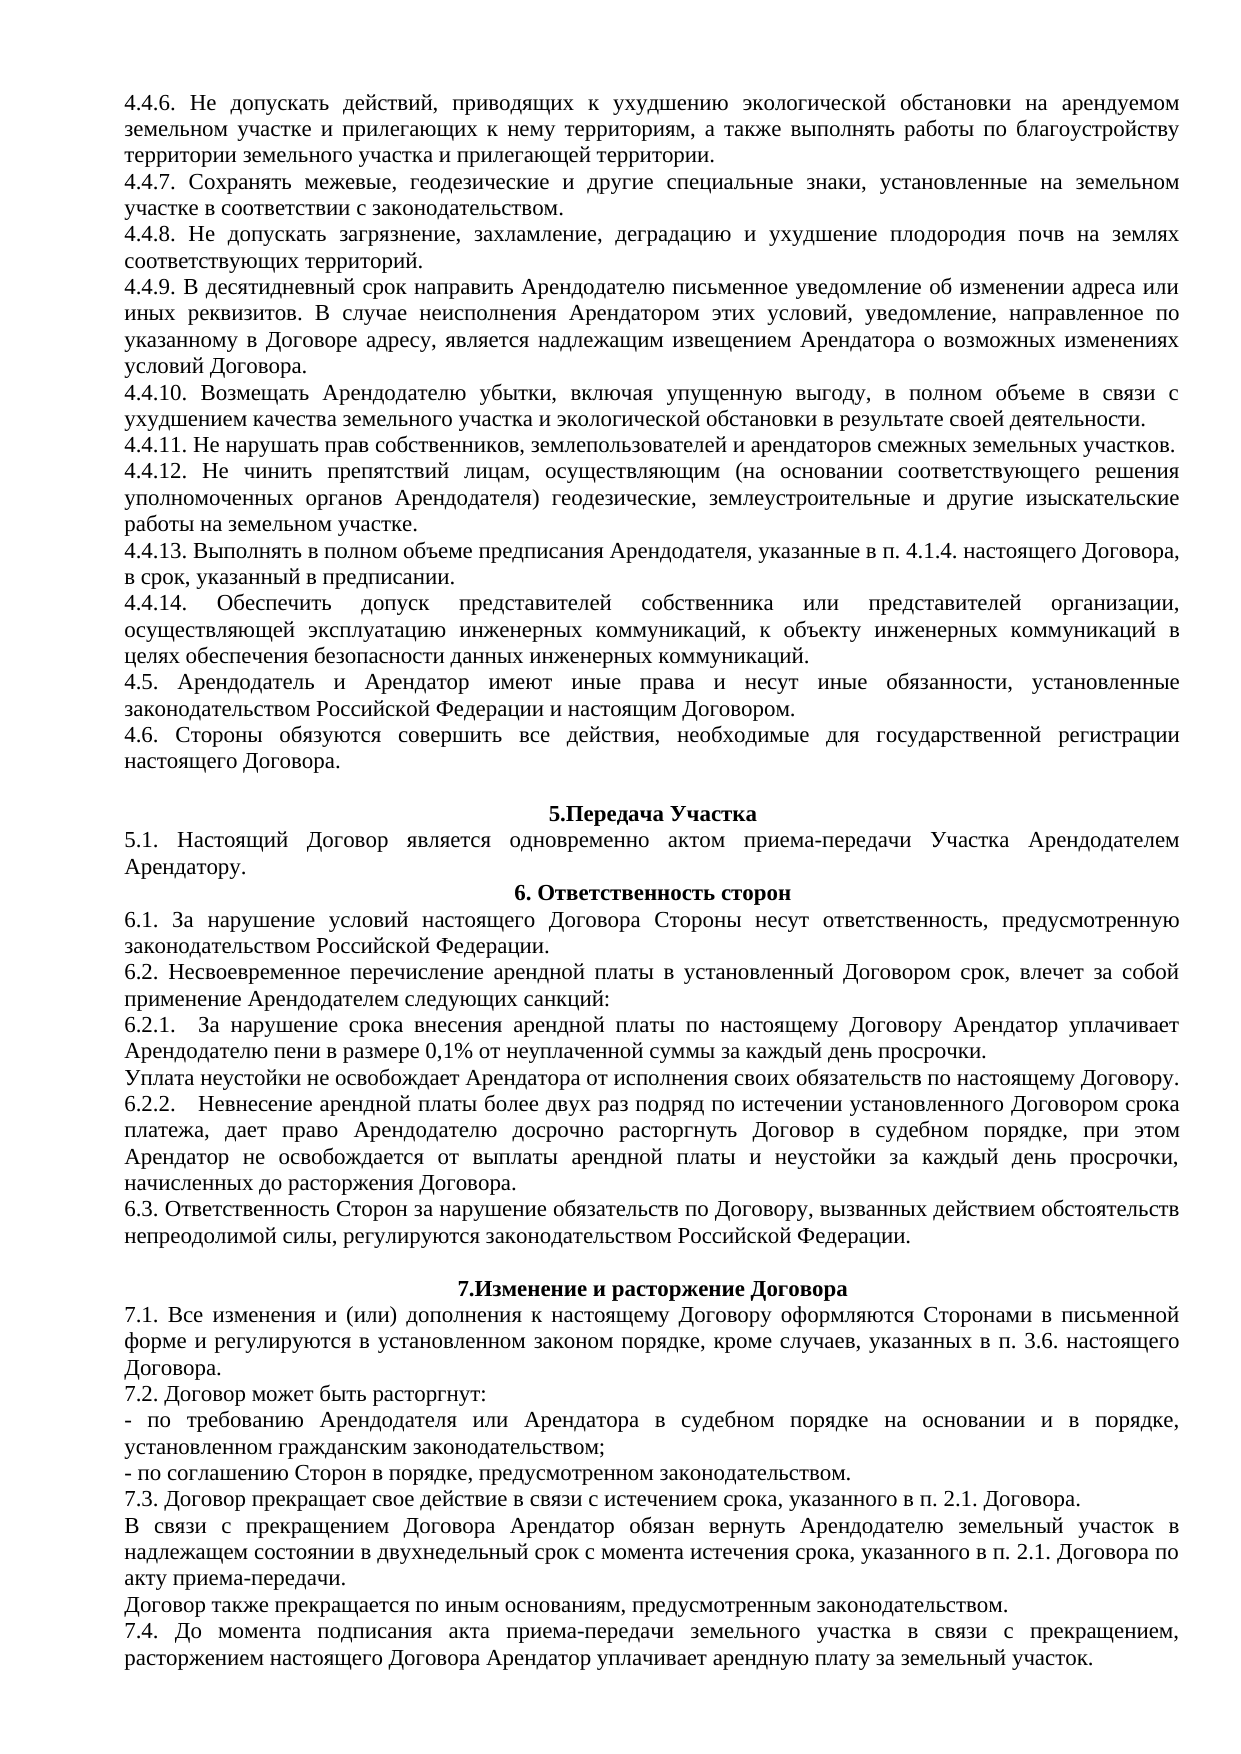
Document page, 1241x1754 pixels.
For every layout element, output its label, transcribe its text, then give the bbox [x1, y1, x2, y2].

text 7.2. Договор может быть расторгнут: [124, 1380, 1181, 1406]
text 4.4.8. Не допускать загрязнение, захламление, деградацию и ухудшение плодородия почв на землях соответствующих территорий. [124, 220, 1181, 273]
text 4.6. Стороны обязуются совершить все действия, необходимые для государственной регистрации настоящего Договора. [124, 721, 1181, 774]
text 4.4.9. В десятидневный срок направить Арендодателю письменное уведомление об изменении адреса или иных реквизитов. В случае неисполнения Арендатором этих условий, уведомление, направленное по указанному в Договоре адресу, является надлежащим извещением Арендатора о возможных изменениях условий Договора. [124, 273, 1181, 378]
text 4.4.11. Не нарушать прав собственников, землепользователей и арендаторов смежных земельных участков. [124, 431, 1181, 458]
text - по требованию Арендодателя или Арендатора в судебном порядке на основании и в порядке, установленном гражданским законодательством; [124, 1406, 1181, 1459]
text 6. Ответственность сторон [124, 879, 1181, 906]
text 5.1. Настоящий Договор является одновременно актом приема-передачи Участка Арендодателем Арендатору. [124, 827, 1181, 879]
list Невнесение арендной платы более двух раз подряд по истечении установленного Договором срока платежа, дает право Арендодателю досрочно расторгнуть Договор в судебном порядке, при этом Арендатор не освобождается от выплаты арендной платы и неустойки за каждый день просрочки, начисленных до расторжения Договора. [124, 1090, 1181, 1196]
list За нарушение срока внесения арендной платы по настоящему Договору Арендатор уплачивает Арендодателю пени в размере 0,1% от неуплаченной суммы за каждый день просрочки. [124, 1011, 1181, 1064]
text Уплата неустойки не освобождает Арендатора от исполнения своих обязательств по настоящему Договору. [124, 1064, 1181, 1090]
text 4.4.13. Выполнять в полном объеме предписания Арендодателя, указанные в п. 4.1.4. настоящего Договора, в срок, указанный в предписании. [124, 537, 1181, 589]
text В связи с прекращением Договора Арендатор обязан вернуть Арендодателю земельный участок в надлежащем состоянии в двухнедельный срок с момента истечения срока, указанного в п. 2.1. Договора по акту приема-передачи. [124, 1512, 1181, 1591]
text 7.4. До момента подписания акта приема-передачи земельного участка в связи с прекращением, расторжением настоящего Договора Арендатор уплачивает арендную плату за земельный участок. [124, 1617, 1181, 1670]
text 4.5. Арендодатель и Арендатор имеют иные права и несут иные обязанности, установленные законодательством Российской Федерации и настоящим Договором. [124, 668, 1181, 721]
text 4.4.6. Не допускать действий, приводящих к ухудшению экологической обстановки на арендуемом земельном участке и прилегающих к нему территориям, а также выполнять работы по благоустройству территории земельного участка и прилегающей территории. [124, 89, 1181, 168]
text 7.Изменение и расторжение Договора [124, 1274, 1181, 1301]
text 7.3. Договор прекращает свое действие в связи с истечением срока, указанного в п. 2.1. Договора. [124, 1485, 1181, 1512]
text 6.3. Ответственность Сторон за нарушение обязательств по Договору, вызванных действием обстоятельств непреодолимой силы, регулируются законодательством Российской Федерации. [124, 1196, 1181, 1248]
text 4.4.7. Сохранять межевые, геодезические и другие специальные знаки, установленные на земельном участке в соответствии с законодательством. [124, 168, 1181, 220]
text Договор также прекращается по иным основаниям, предусмотренным законодательством. [124, 1591, 1181, 1617]
text 4.4.12. Не чинить препятствий лицам, осуществляющим (на основании соответствующего решения уполномоченных органов Арендодателя) геодезические, землеустроительные и другие изыскательские работы на земельном участке. [124, 458, 1181, 537]
text 4.4.14. Обеспечить допуск представителей собственника или представителей организации, осуществляющей эксплуатацию инженерных коммуникаций, к объекту инженерных коммуникаций в целях обеспечения безопасности данных инженерных коммуникаций. [124, 589, 1181, 668]
text 5.Передача Участка [124, 800, 1181, 827]
text 6.2. Несвоевременное перечисление арендной платы в установленный Договором срок, влечет за собой применение Арендодателем следующих санкций: [124, 958, 1181, 1011]
text 7.1. Все изменения и (или) дополнения к настоящему Договору оформляются Сторонами в письменной форме и регулируются в установленном законом порядке, кроме случаев, указанных в п. 3.6. настоящего Договора. [124, 1301, 1181, 1380]
text 6.1. За нарушение условий настоящего Договора Стороны несут ответственность, предусмотренную законодательством Российской Федерации. [124, 906, 1181, 958]
text - по соглашению Сторон в порядке, предусмотренном законодательством. [124, 1459, 1181, 1485]
text 4.4.10. Возмещать Арендодателю убытки, включая упущенную выгоду, в полном объеме в связи с ухудшением качества земельного участка и экологической обстановки в результате своей деятельности. [124, 378, 1181, 431]
